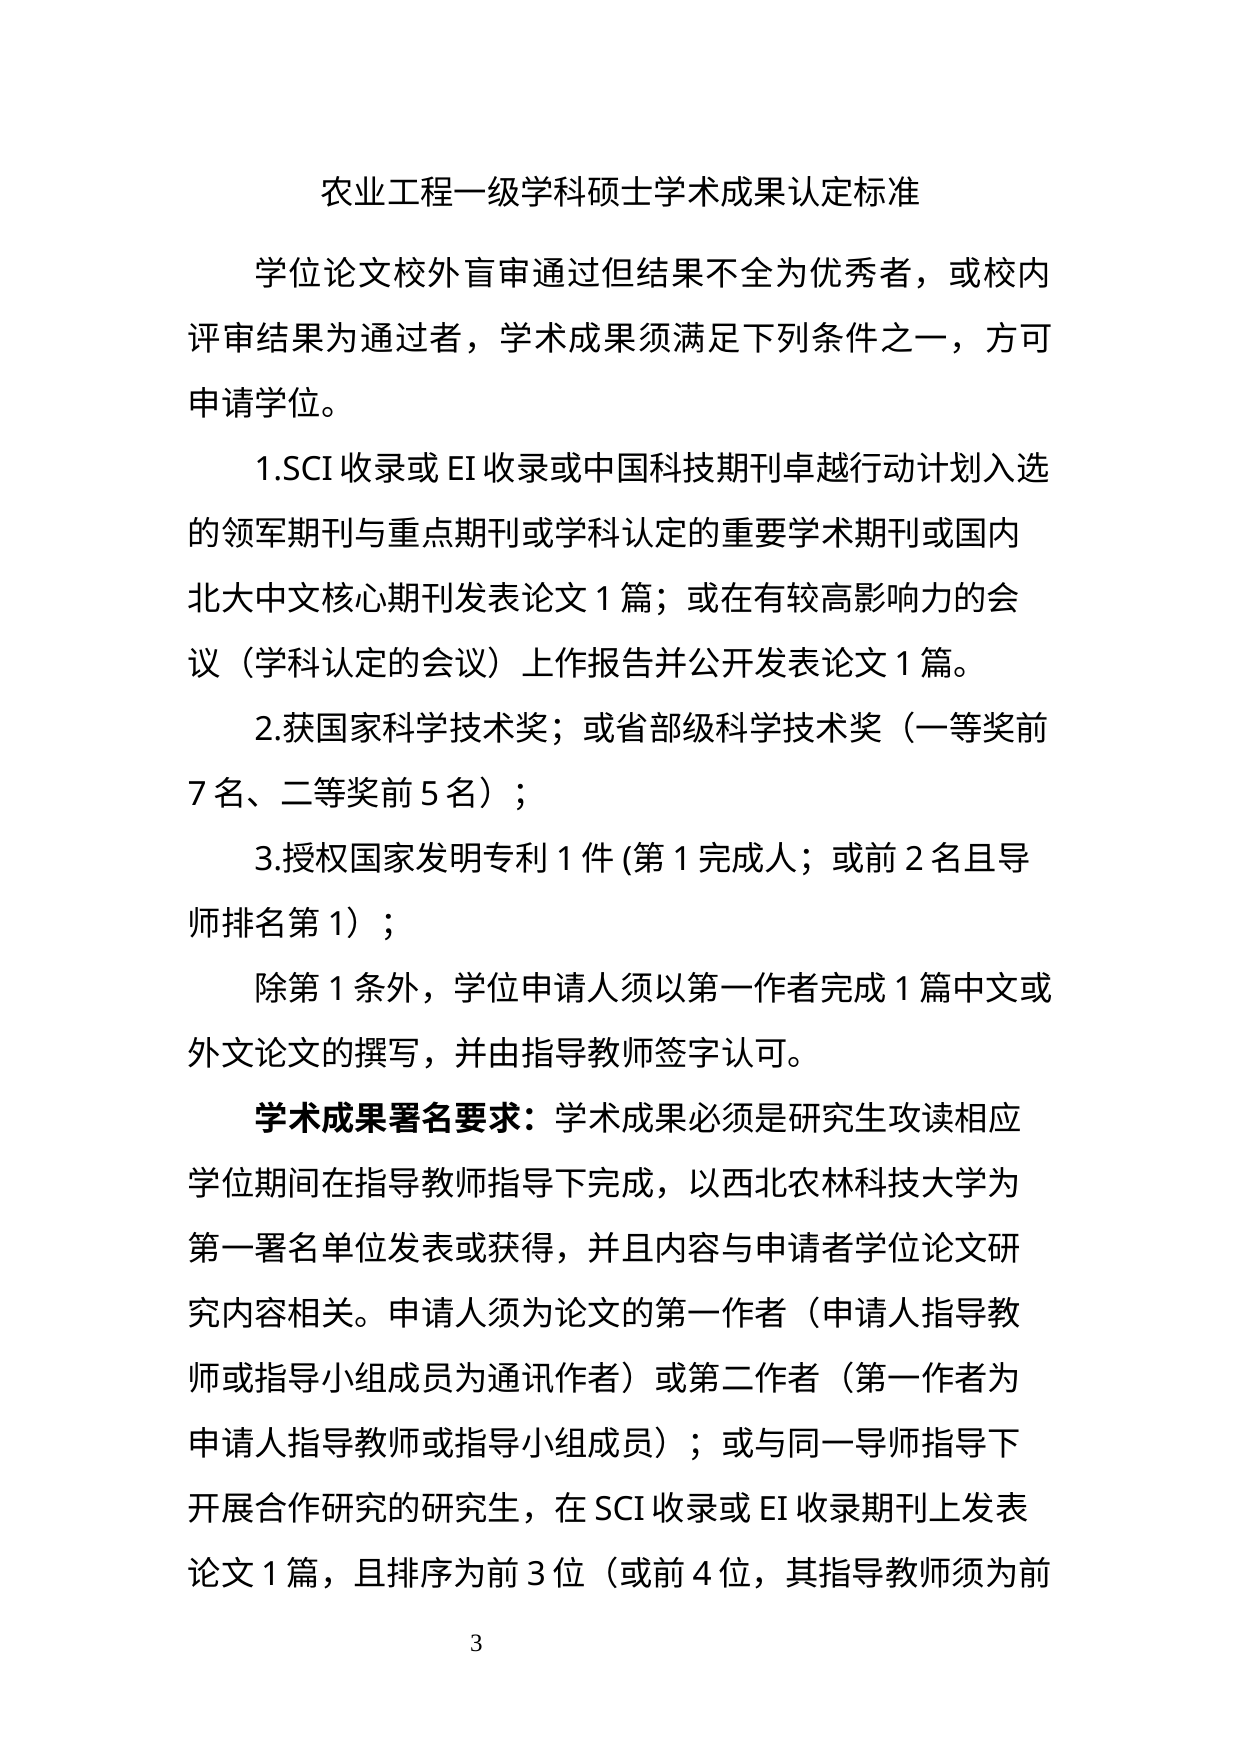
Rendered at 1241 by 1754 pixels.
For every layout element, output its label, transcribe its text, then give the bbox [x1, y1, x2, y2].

list 2.获国家科学技术奖；或省部级科学技术奖（一等奖前7名、二等奖前5名）； [187, 694, 1053, 824]
text 学位论文校外盲审通过但结果不全为优秀者，或校内评审结果为通过者，学术成果须满足下列条件之一，方可申请学位。 [187, 239, 1053, 434]
text 除第1条外，学位申请人须以第一作者完成1篇中文或外文论文的撰写，并由指导教师签字认可。 [187, 954, 1053, 1084]
text 1.SCI收录或EI收录或中国科技期刊卓越行动计划入选的领军期刊与重点期刊或学科认定的重要学术期刊或国内北大中文核心期刊发表论文1篇；或在有较高影响力的会议（学科认定的会议）上作报告并公开发表论文1篇。 [187, 434, 1053, 694]
text 3.授权国家发明专利1件 (第1完成人；或前2名且导师排名第1）； [187, 824, 1053, 954]
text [187, 1084, 1053, 1604]
text 农业工程一级学科硕士学术成果认定标准 [187, 158, 1053, 223]
